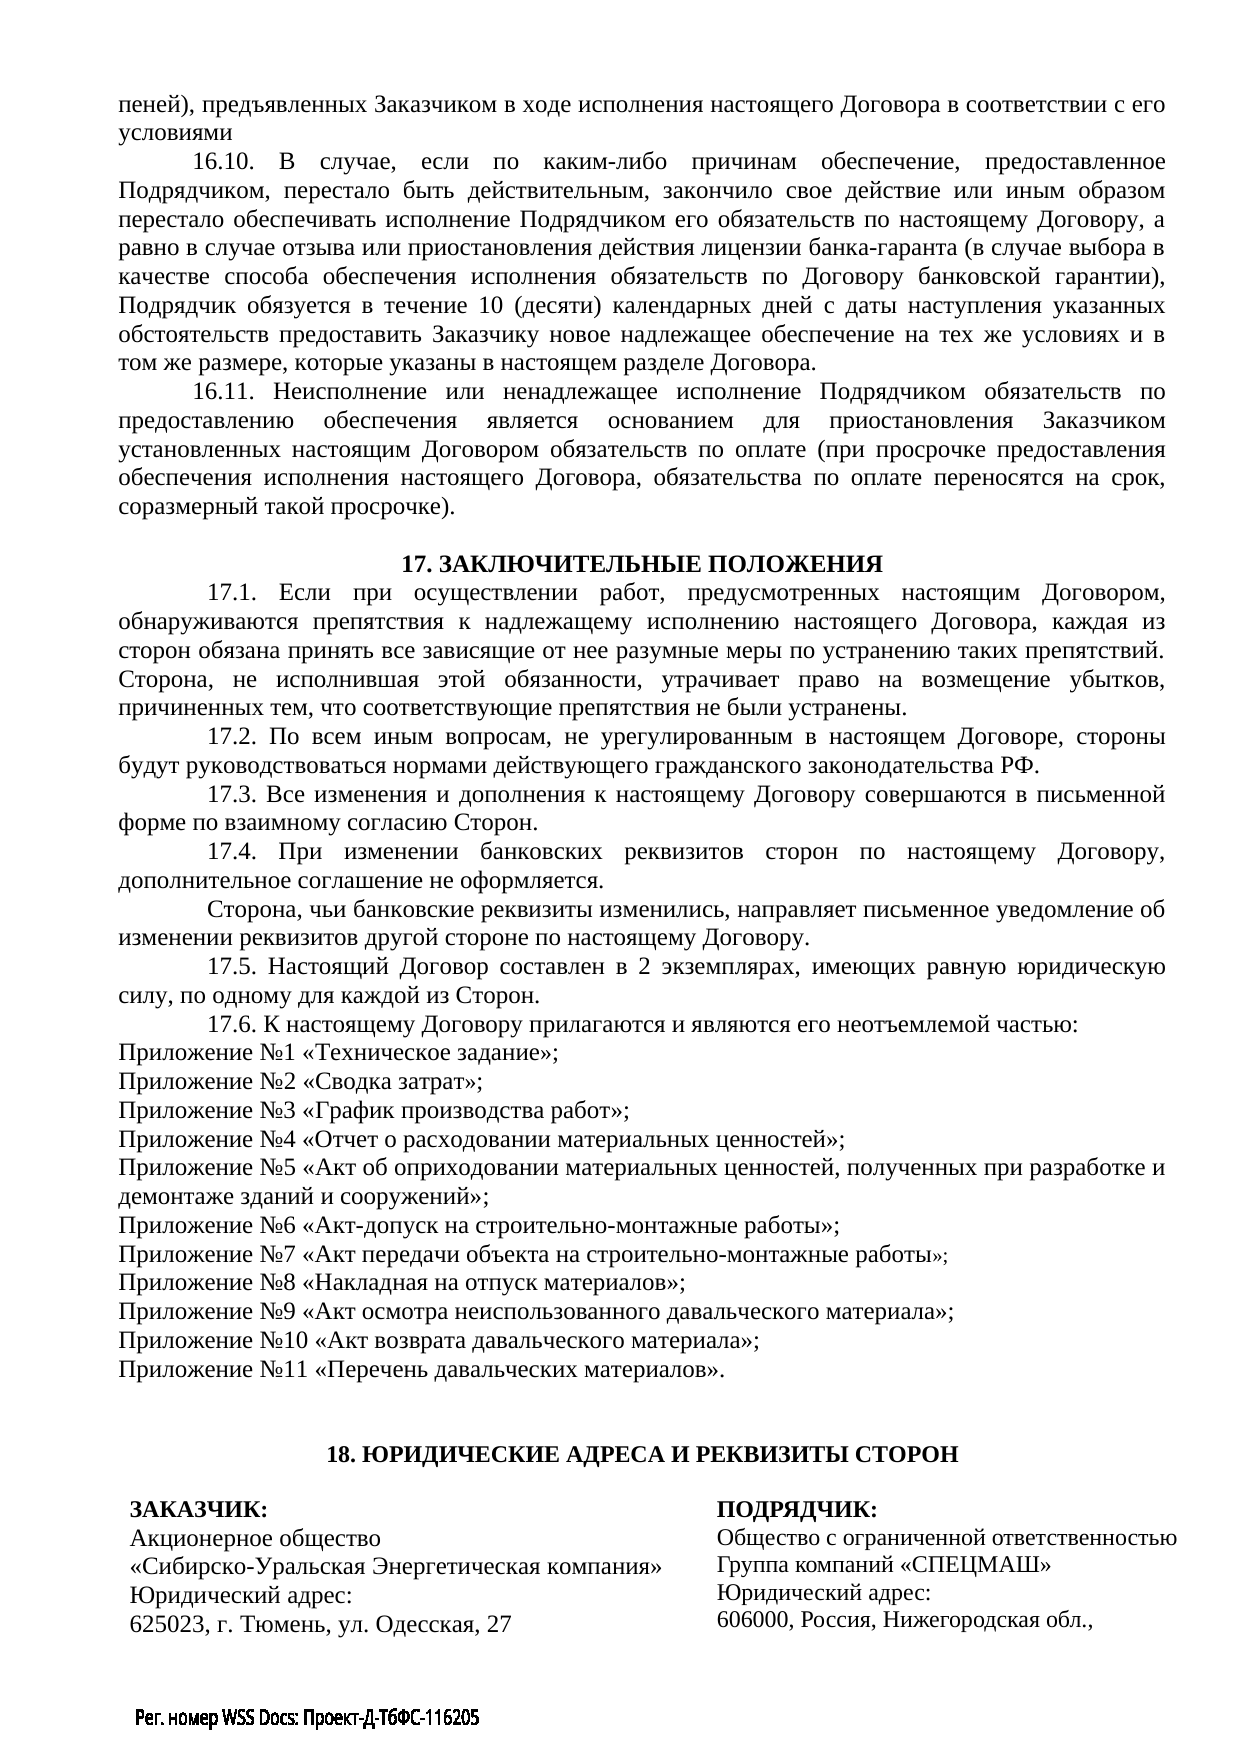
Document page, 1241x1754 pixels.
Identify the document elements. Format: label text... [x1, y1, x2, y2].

text 17.6. К настоящему Договору прилагаются и являются его неотъемлемой частью: [118, 1009, 1167, 1037]
text Приложение №4 «Отчет о расходовании материальных ценностей»; [118, 1124, 1167, 1152]
text Приложение №5 «Акт об оприходовании материальных ценностей, полученных при разработке и демонтаже зданий и сооружений»; [118, 1152, 1167, 1210]
text Приложение №9 «Акт осмотра неиспользованного давальческого материала»; [118, 1296, 1167, 1325]
text Приложение №3 «График производства работ»; [118, 1095, 1167, 1124]
text 16.11. Неисполнение или ненадлежащее исполнение Подрядчиком обязательств по предоставлению обеспечения является основанием для приостановления Заказчиком установленных настоящим Договором обязательств по оплате (при просрочке предоставления обеспечения исполнения настоящего Договора, обязательства по оплате переносятся на срок, соразмерный такой просрочке). [118, 376, 1167, 520]
text 17.5. Настоящий Договор составлен в 2 экземплярах, имеющих равную юридическую силу, по одному для каждой из Сторон. [118, 951, 1167, 1009]
text Приложение №1 «Техническое задание»; [118, 1037, 1167, 1066]
text Приложение №2 «Сводка затрат»; [118, 1066, 1167, 1095]
text Сторона, чьи банковские реквизиты изменились, направляет письменное уведомление об изменении реквизитов другой стороне по настоящему Договору. [118, 894, 1167, 951]
text Приложение №7 «Акт передачи объекта на строительно-монтажные работы»; [118, 1239, 1167, 1267]
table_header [705, 1495, 1208, 1638]
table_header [118, 1495, 705, 1638]
text 18. Юридические адреса и реквизиты Сторон [118, 1440, 1167, 1467]
text 17.1. Если при осуществлении работ, предусмотренных настоящим Договором, обнаруживаются препятствия к надлежащему исполнению настоящего Договора, каждая из сторон обязана принять все зависящие от нее разумные меры по устранению таких препятствий. Сторона, не исполнившая этой обязанности, утрачивает право на возмещение убытков, причиненных тем, что соответствующие препятствия не были устранены. [118, 577, 1167, 721]
text 17.2. По всем иным вопросам, не урегулированным в настоящем Договоре, стороны будут руководствоваться нормами действующего гражданского законодательства РФ. [118, 721, 1167, 779]
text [118, 89, 1167, 146]
text 17.4. При изменении банковских реквизитов сторон по настоящему Договору, дополнительное соглашение не оформляется. [118, 836, 1167, 894]
text Приложение №6 «Акт-допуск на строительно-монтажные работы»; [118, 1210, 1167, 1239]
text 16.10. В случае, если по каким-либо причинам обеспечение, предоставленное Подрядчиком, перестало быть действительным, закончило свое действие или иным образом перестало обеспечивать исполнение Подрядчиком его обязательств по настоящему Договору, а равно в случае отзыва или приостановления действия лицензии банка-гаранта (в случае выбора в качестве способа обеспечения исполнения обязательств по Договору банковской гарантии), Подрядчик обязуется в течение 10 (десяти) календарных дней с даты наступления указанных обстоятельств предоставить Заказчику новое надлежащее обеспечение на тех же условиях и в том же размере, которые указаны в настоящем разделе Договора. [118, 146, 1167, 376]
text 17. ЗАКЛЮЧИТЕЛЬНЫЕ ПОЛОЖЕНИЯ [118, 549, 1167, 577]
text Приложение №10 «Акт возврата давальческого материала»; [118, 1325, 1167, 1354]
text Приложение №11 «Перечень давальческих материалов». [118, 1354, 1167, 1382]
text Приложение №8 «Накладная на отпуск материалов»; [118, 1267, 1167, 1296]
text 17.3. Все изменения и дополнения к настоящему Договору совершаются в письменной форме по взаимному согласию Сторон. [118, 779, 1167, 836]
